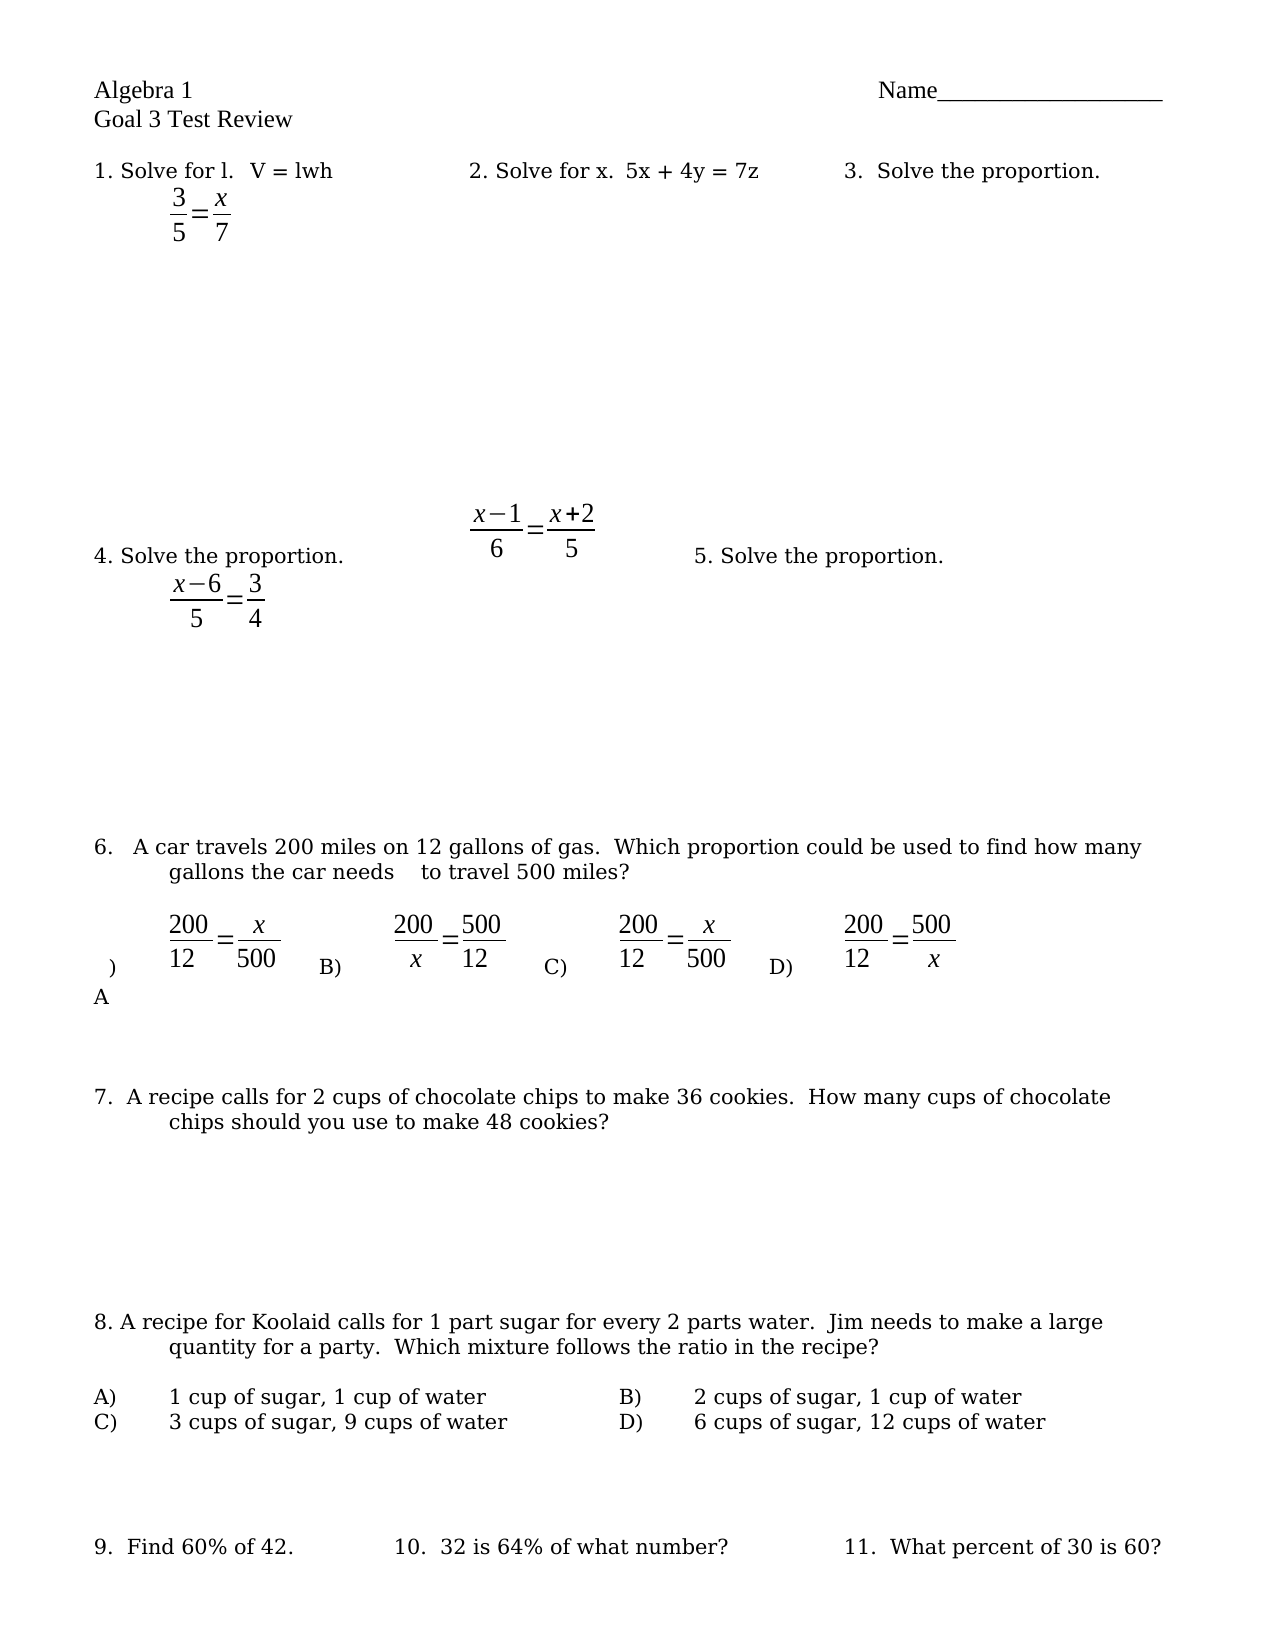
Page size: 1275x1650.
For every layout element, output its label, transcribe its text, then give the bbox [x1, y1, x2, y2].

text 9. Find 60% of 42. 10. 32 is 64% of what number? 11. What percent of 30 is 60? [94, 1534, 1162, 1559]
text A) 1 cup of sugar, 1 cup of water B) 2 cups of sugar, 1 cup of water [94, 1384, 1162, 1409]
text 6. A car travels 200 miles on 12 gallons of gas. Which proportion could be used to find how many gallons the car needs to travel 500 miles? [94, 834, 1162, 884]
text 7. A recipe calls for 2 cups of chocolate chips to make 36 cookies. How many cups of chocolate chips should you use to make 48 cookies? [94, 1084, 1162, 1134]
text C) 3 cups of sugar, 9 cups of water D) 6 cups of sugar, 12 cups of water [94, 1409, 1162, 1434]
text A) B) C) D) [94, 909, 1162, 1009]
text 1. Solve for l. V = lwh 2. Solve for x. 5x + 4y = 7z 3. Solve the proportion. [94, 157, 1162, 248]
text 4. Solve the proportion. 5. Solve the proportion. [94, 498, 1162, 634]
text 8. A recipe for Koolaid calls for 1 part sugar for every 2 parts water. Jim needs to make a large quantity for a party. Which mixture follows the ratio in the recipe? [94, 1309, 1162, 1359]
